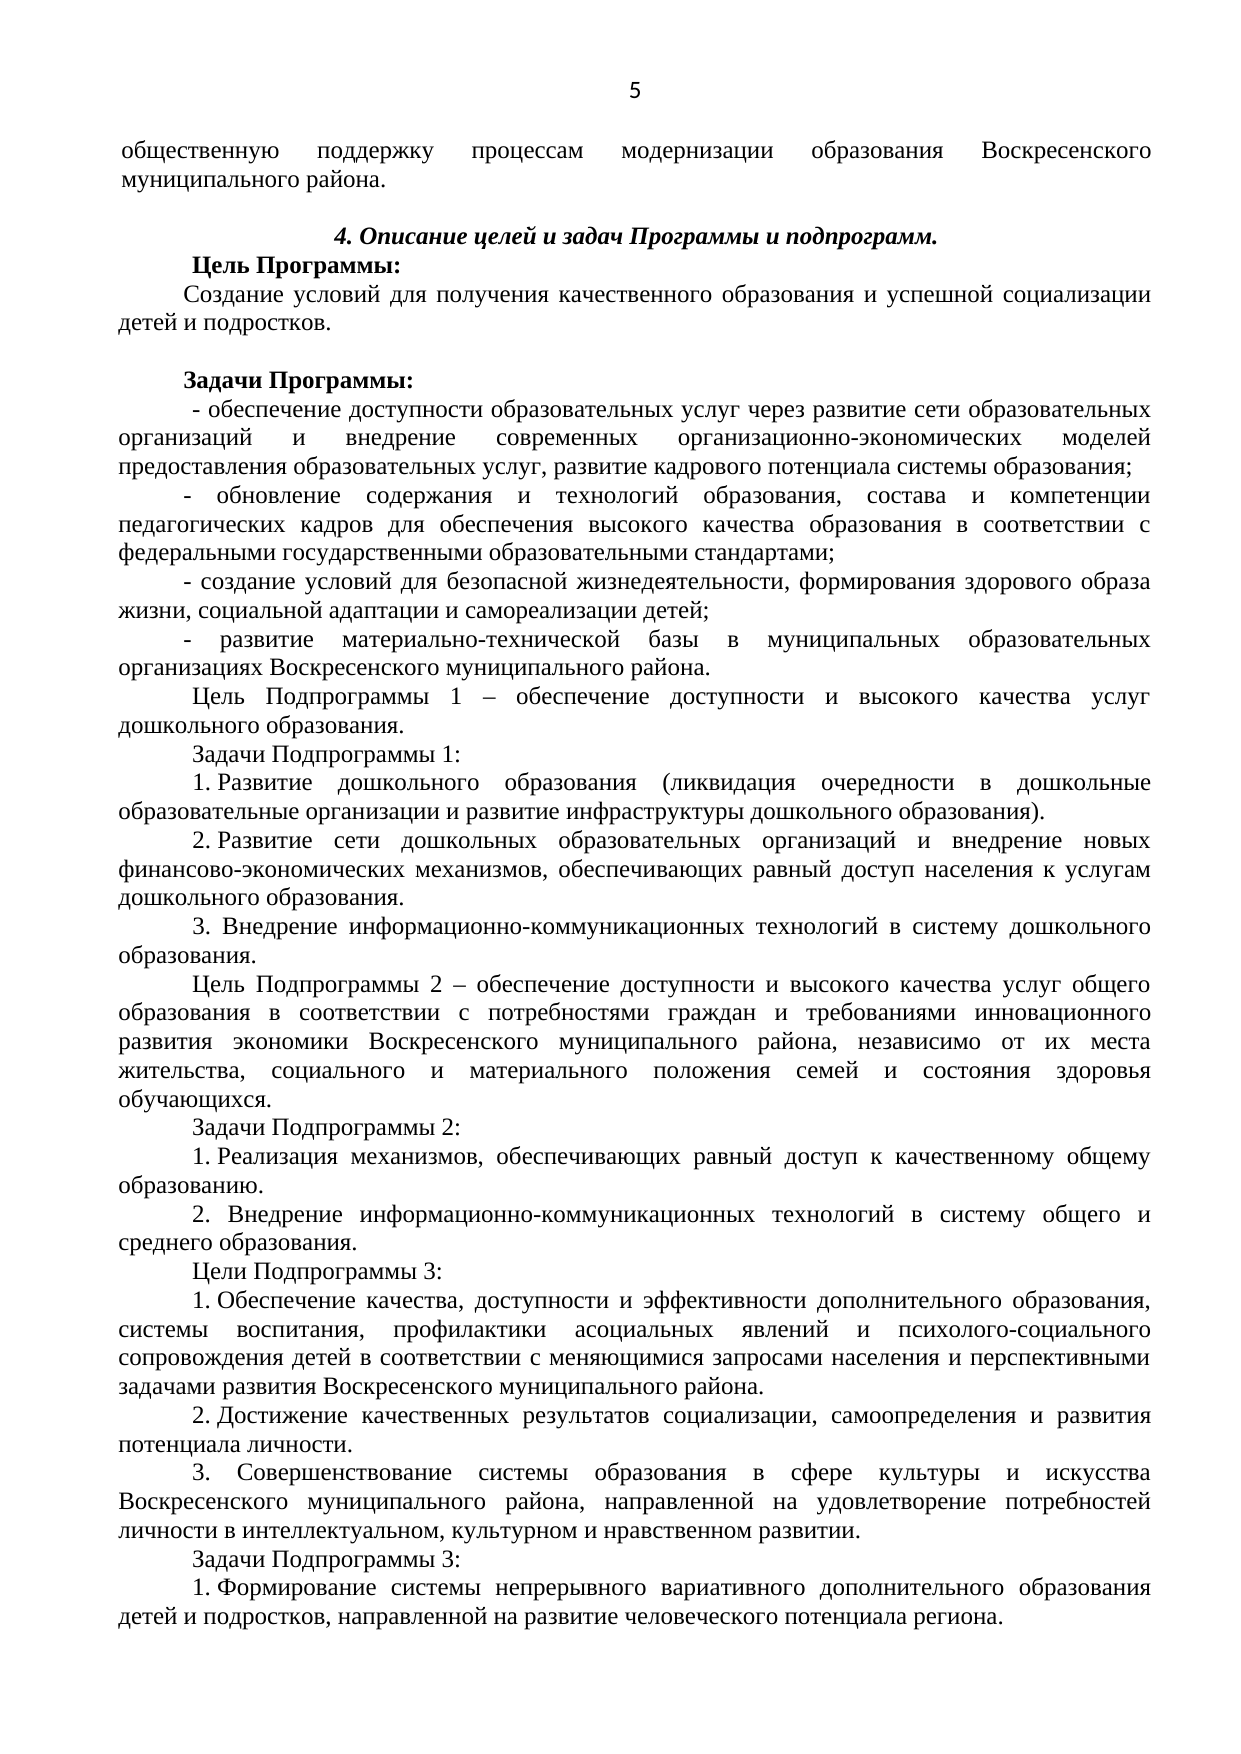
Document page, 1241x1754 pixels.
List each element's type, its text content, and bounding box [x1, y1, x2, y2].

text Цель Программы: [118, 250, 1152, 279]
text 3. Внедрение информационно-коммуникационных технологий в систему дошкольного образования. [118, 911, 1152, 969]
text Цели Подпрограммы 3: [118, 1256, 1152, 1285]
text - обновление содержания и технологий образования, состава и компетенции педагогических кадров для обеспечения высокого качества образования в соответствии с федеральными государственными образовательными стандартами; [118, 480, 1152, 566]
text Задачи Подпрограммы 1: [118, 739, 1152, 767]
text 1. Обеспечение качества, доступности и эффективности дополнительного образования, системы воспитания, профилактики асоциальных явлений и психолого-социального сопровождения детей в соответствии с меняющимися запросами населения и перспективными задачами развития Воскресенского муниципального района. [118, 1285, 1152, 1400]
text Задачи Подпрограммы 3: [118, 1544, 1152, 1572]
text Создание условий для получения качественного образования и успешной социализации детей и подростков. [118, 279, 1152, 336]
text Задачи Программы: [118, 365, 1152, 394]
text Цель Подпрограммы 2 – обеспечение доступности и высокого качества услуг общего образования в соответствии с потребностями граждан и требованиями инновационного развития экономики Воскресенского муниципального района, независимо от их места жительства, социального и материального положения семей и состояния здоровья обучающихся. [118, 969, 1152, 1112]
text 3. Совершенствование системы образования в сфере культуры и искусства Воскресенского муниципального района, направленной на удовлетворение потребностей личности в интеллектуальном, культурном и нравственном развитии. [118, 1457, 1152, 1544]
text 1. Реализация механизмов, обеспечивающих равный доступ к качественному общему образованию. [118, 1141, 1152, 1199]
text - обеспечение доступности образовательных услуг через развитие сети образовательных организаций и внедрение современных организационно-экономических моделей предоставления образовательных услуг, развитие кадрового потенциала системы образования; [118, 394, 1152, 480]
text Задачи Подпрограммы 2: [118, 1112, 1152, 1141]
text - развитие материально-технической базы в муниципальных образовательных организациях Воскресенского муниципального района. [118, 624, 1152, 681]
text Цель Подпрограммы 1 – обеспечение доступности и высокого качества услуг дошкольного образования. [118, 681, 1152, 739]
text 2. Достижение качественных результатов социализации, самоопределения и развития потенциала личности. [118, 1400, 1152, 1457]
list 4. Описание целей и задач Программы и подпрограмм. [121, 221, 1152, 250]
text 2. Внедрение информационно-коммуникационных технологий в систему общего и среднего образования. [118, 1199, 1152, 1256]
text 1. Развитие дошкольного образования (ликвидация очередности в дошкольные образовательные организации и развитие инфраструктуры дошкольного образования). [118, 767, 1152, 825]
text 2. Развитие сети дошкольных образовательных организаций и внедрение новых финансово-экономических механизмов, обеспечивающих равный доступ населения к услугам дошкольного образования. [118, 825, 1152, 911]
text 1. Формирование системы непрерывного вариативного дополнительного образования детей и подростков, направленной на развитие человеческого потенциала региона. [118, 1572, 1152, 1630]
text - создание условий для безопасной жизнедеятельности, формирования здорового образа жизни, социальной адаптации и самореализации детей; [118, 566, 1152, 624]
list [121, 135, 1152, 192]
